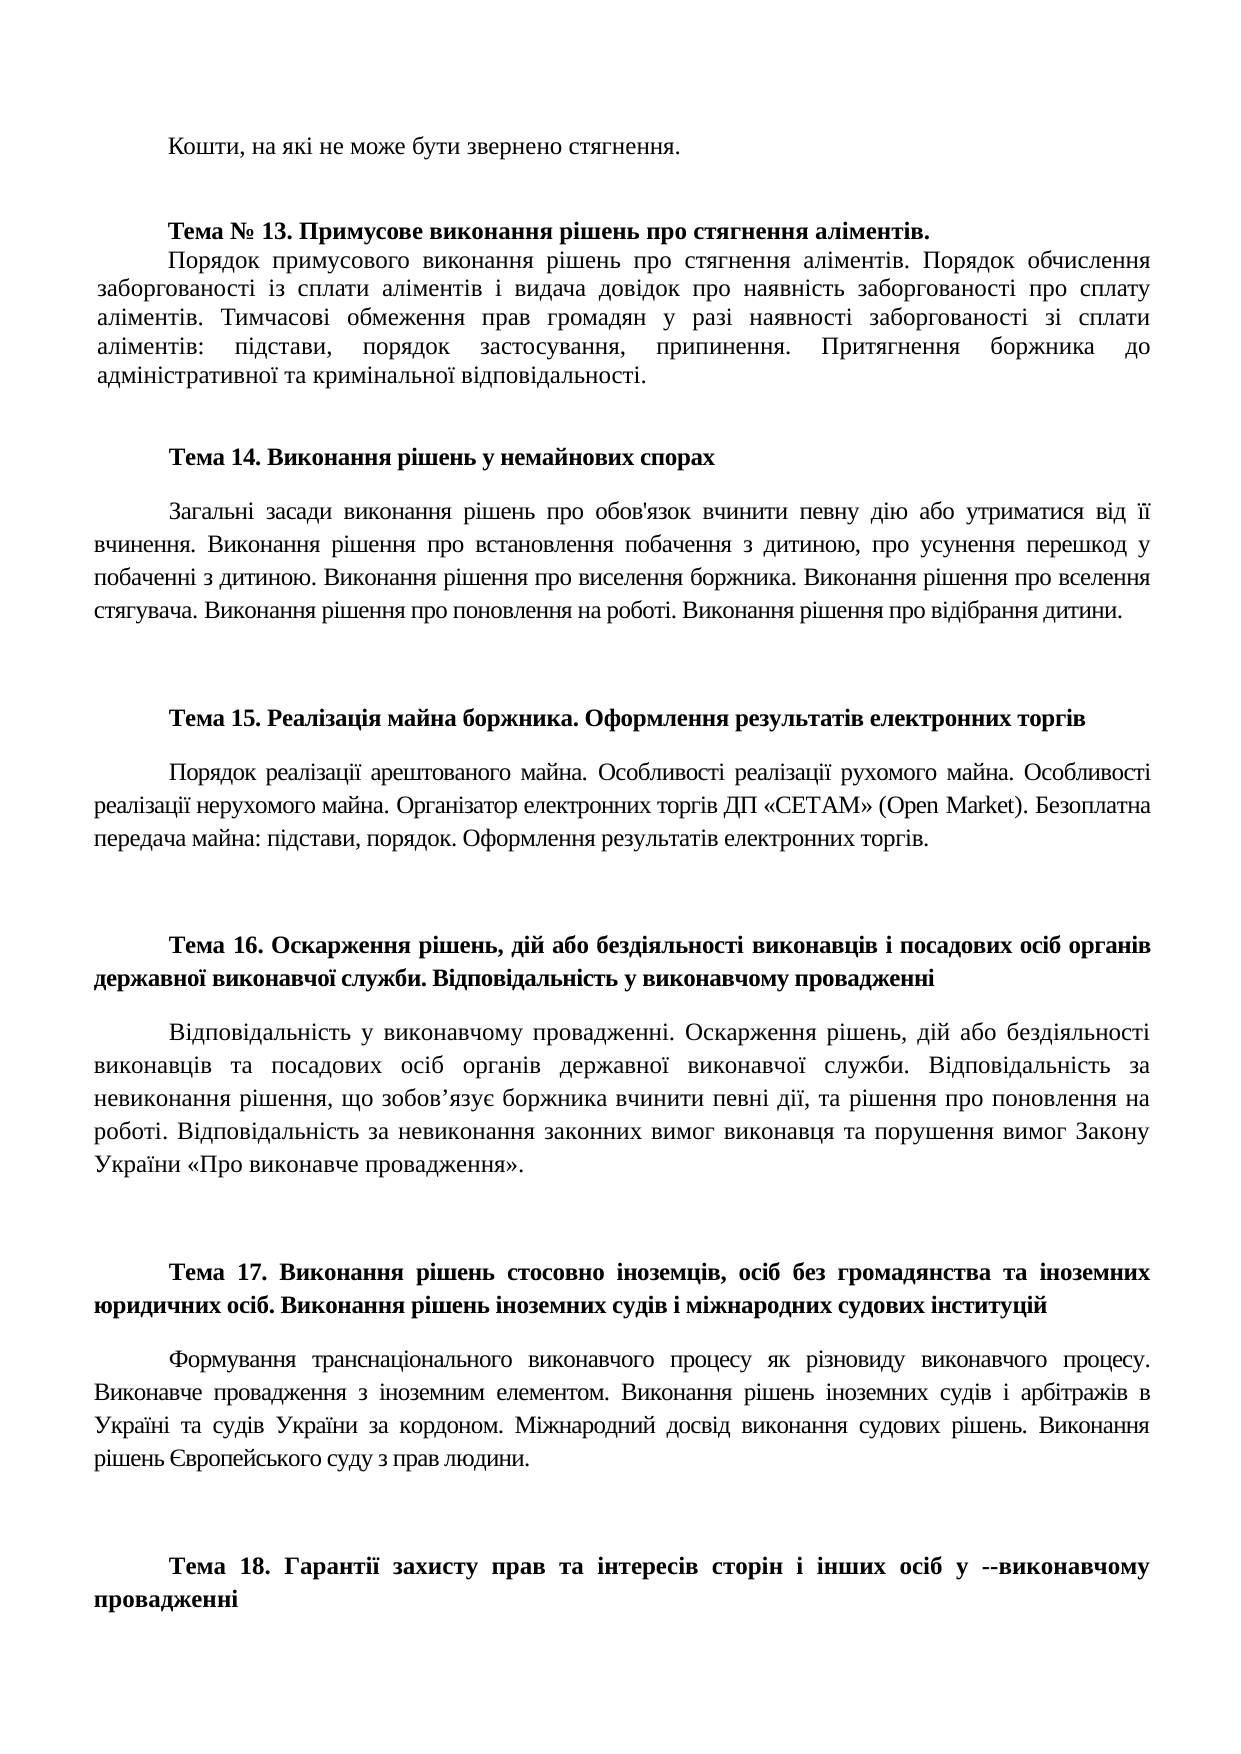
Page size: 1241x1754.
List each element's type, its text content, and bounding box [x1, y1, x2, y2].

text Тема 15. Реалізація майна боржника. Оформлення результатів електронних торгів [94, 703, 1151, 732]
text Тема 16. Оскарження рішень, дій або бездіяльності виконавців і посадових осіб органів державної виконавчої служби. Відповідальність у виконавчому провадженні [94, 931, 1151, 992]
text Порядок примусового виконання рішень про стягнення аліментів. Порядок обчислення заборгованості із сплати аліментів і видача довідок про наявність заборгованості про сплату аліментів. Тимчасові обмеження прав громадян у разі наявності заборгованості зі сплати аліментів: підстави, порядок застосування, припинення. Притягнення боржника до адміністративної та кримінальної відповідальності. [97, 245, 1151, 388]
text Тема 14. Виконання рішень у немайнових спорах [94, 442, 1151, 471]
text Загальні засади виконання рішень про обов'язок вчинити певну дію або утриматися від її вчинення. Виконання рішення про встановлення побачення з дитиною, про усунення перешкод у побаченні з дитиною. Виконання рішення про виселення боржника. Виконання рішення про вселення стягувача. Виконання рішення про поновлення на роботі. Виконання рішення про відібрання дитини. [94, 496, 1151, 624]
text Тема № 13. Примусове виконання рішень про стягнення аліментів. [97, 216, 1151, 245]
text Відповідальність у виконавчому провадженні. Оскарження рішень, дій або бездіяльності виконавців та посадових осіб органів державної виконавчої служби. Відповідальність за невиконання рішення, що зобов’язує боржника вчинити певні дії, та рішення про поновлення на роботі. Відповідальність за невиконання законних вимог виконавця та порушення вимог Закону України «Про виконавче провадження». [94, 1017, 1151, 1178]
text Тема 17. Виконання рішень стосовно іноземців, осіб без громадянства та іноземних юридичних осіб. Виконання рішень іноземних судів i міжнародних судових інституцій [94, 1257, 1151, 1319]
text Тема 18. Гарантії захисту прав та інтересів сторін і інших осіб у --виконавчому провадженні [94, 1551, 1151, 1613]
text Кошти, на які не може бути звернено стягнення. [97, 131, 1151, 160]
text Порядок реалізації арештованого майна. Особливості реалізації рухомого майна. Особливості реалізації нерухомого майна. Організатор електронних торгів ДП «СЕТAM» (Open Market). Безоплатна передача майна: підстави, порядок. Оформлення результатів електронних торгів. [94, 757, 1151, 852]
text Формування транснаціонального виконавчого процесу як різновиду виконавчого процесу. Виконавче провадження з іноземним елементом. Виконання рішень іноземних судів і арбітражів в Україні та судів України за кордоном. Міжнародний досвід виконання судових рішень. Виконання рішень Європейського суду з прав людини. [94, 1344, 1151, 1472]
